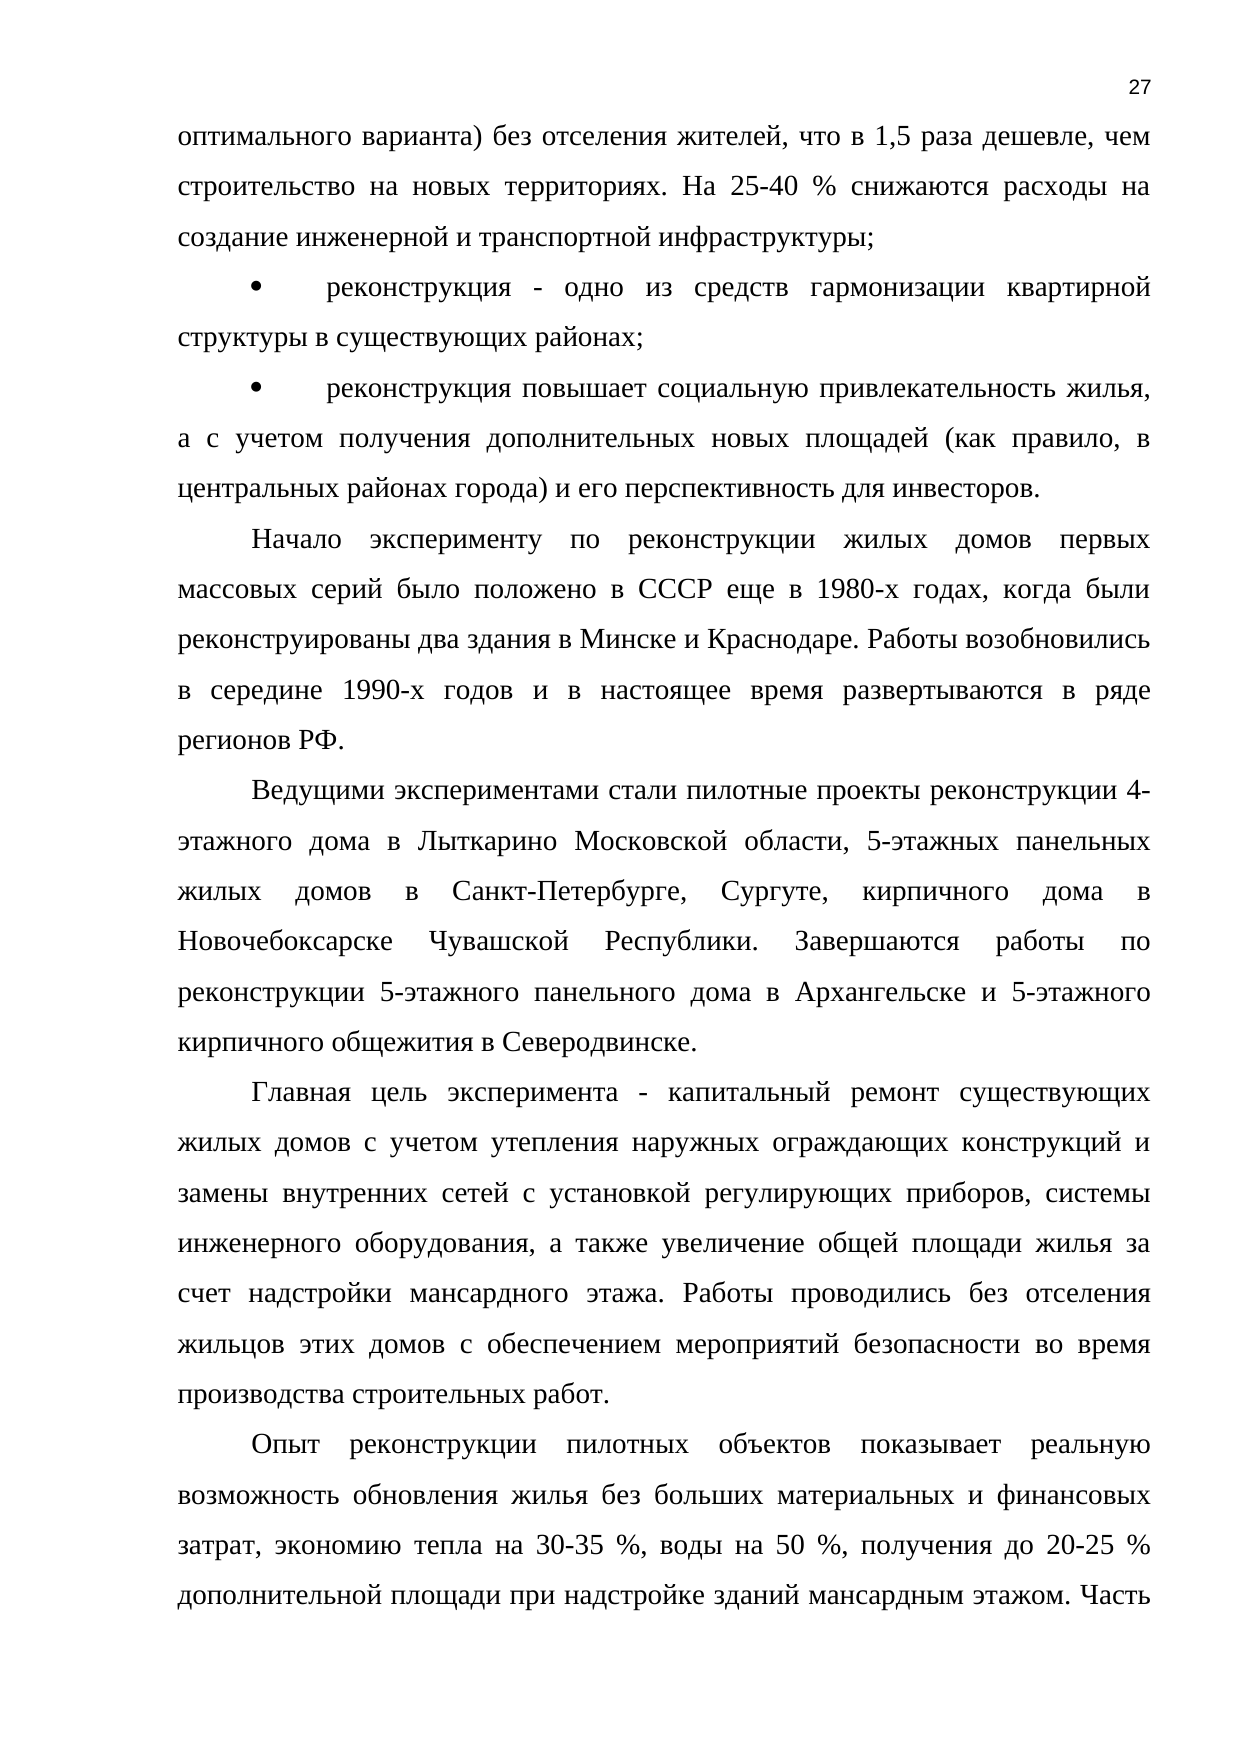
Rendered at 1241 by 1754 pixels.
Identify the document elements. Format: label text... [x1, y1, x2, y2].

text Главная цель эксперимента - капитальный ремонт существующих жилых домов с учетом утепления наружных ограждающих конструкций и замены внутренних сетей с установкой регулирующих приборов, системы инженерного оборудования, а также увеличение общей площади жилья за счет надстройки мансардного этажа. Работы проводились без отселения жильцов этих домов с обеспечением мероприятий безопасности во время производства строительных работ. [177, 1074, 1152, 1410]
list реконструкция повышает социальную привлекательность жилья, а с учетом получения дополнительных новых площадей (как правило, в центральных районах города) и его перспективность для инвесторов. [177, 370, 1152, 504]
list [177, 118, 1152, 252]
text Начало эксперименту по реконструкции жилых домов первых массовых серий было положено в СССР еще в 1980-х годах, когда были реконструированы два здания в Минске и Краснодаре. Работы возобновились в середине 1990-х годов и в настоящее время развертываются в ряде регионов РФ. [177, 521, 1152, 756]
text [177, 1426, 1152, 1611]
text Ведущими экспериментами стали пилотные проекты реконструкции 4-этажного дома в Лыткарино Московской области, 5-этажных панельных жилых домов в Санкт-Петербурге, Сургуте, кирпичного дома в Новочебоксарске Чувашской Республики. Завершаются работы по реконструкции 5-этажного панельного дома в Архангельске и 5-этажного кирпичного общежития в Северодвинске. [177, 772, 1152, 1057]
list реконструкция - одно из средств гармонизации квартирной структуры в существующих районах; [177, 269, 1152, 353]
